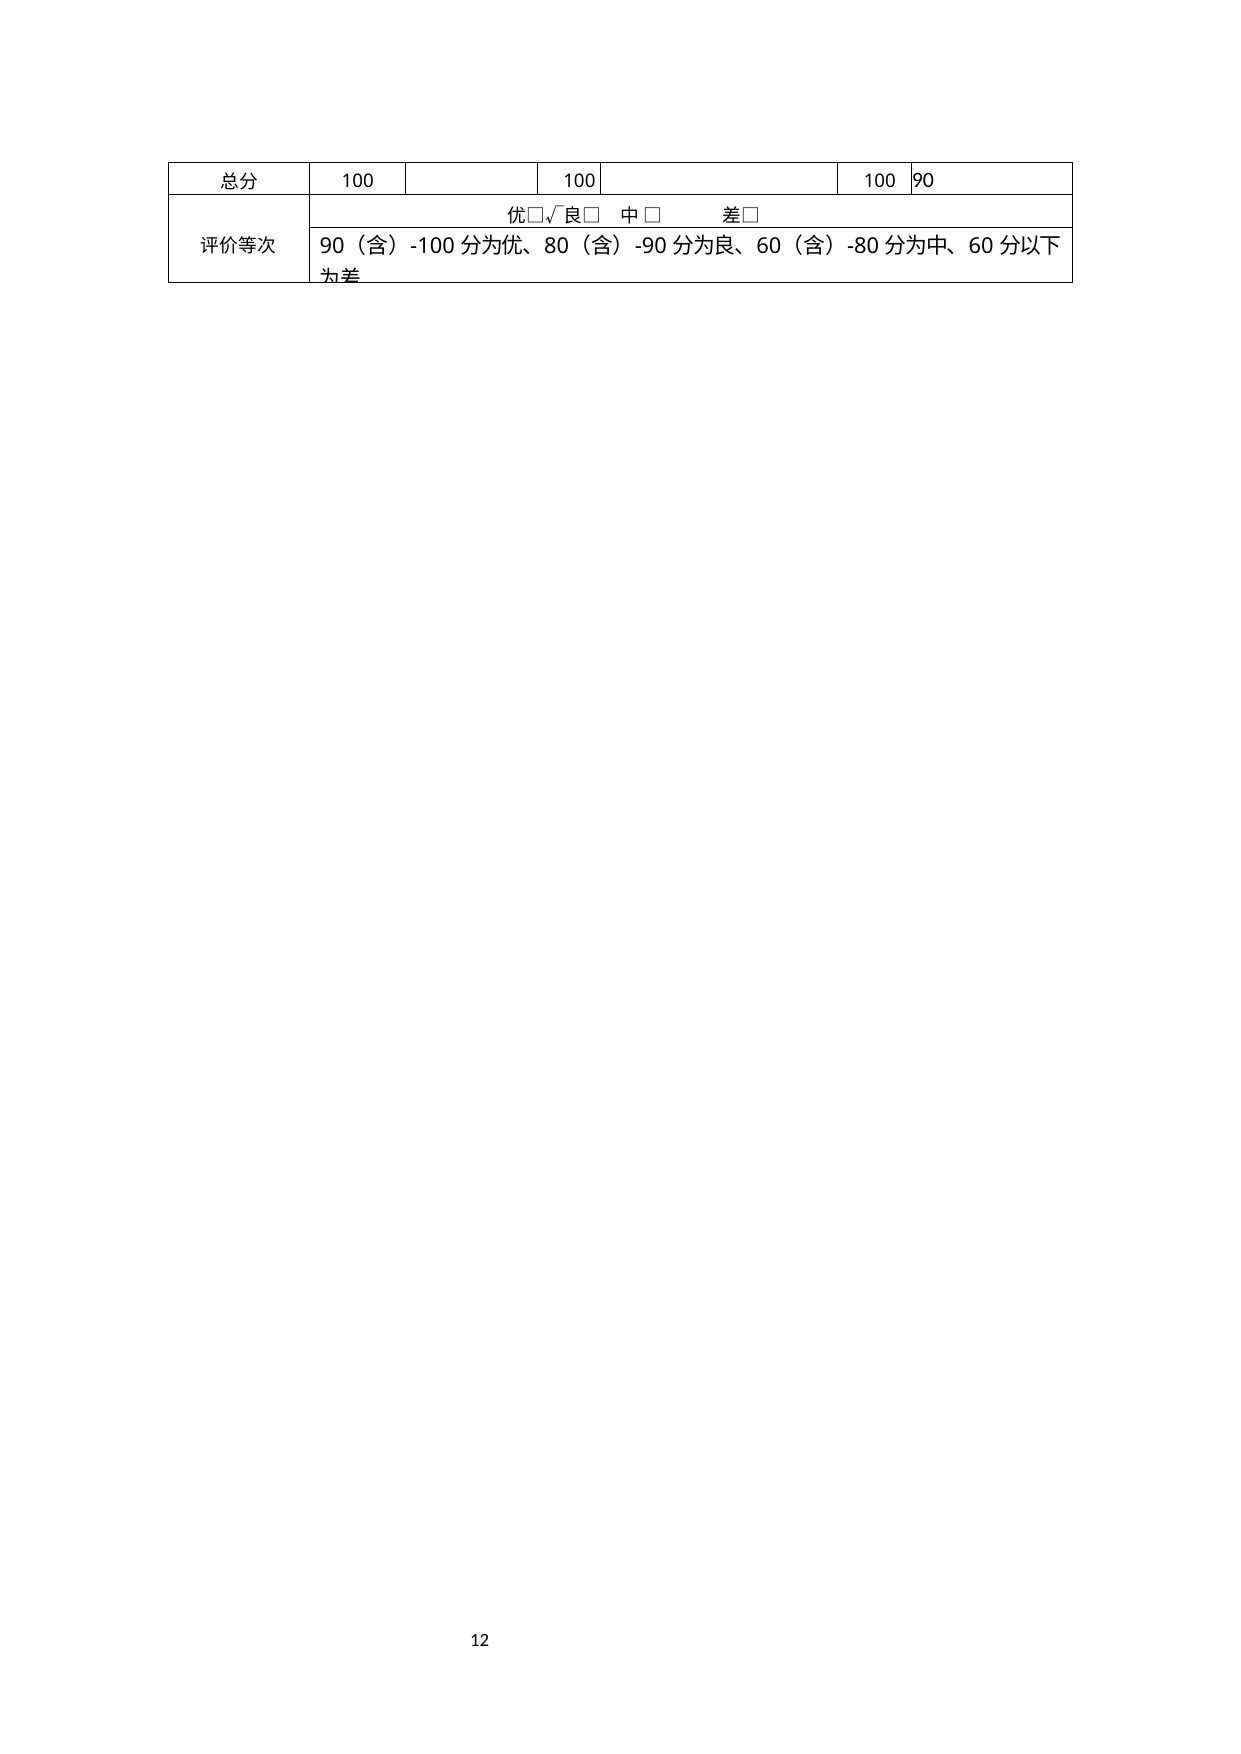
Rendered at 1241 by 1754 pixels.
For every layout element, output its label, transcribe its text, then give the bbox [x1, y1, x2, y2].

table_cell 90（含）-100 分为优、80（含）-90 分为良、60（含）-80 分为中、60 分以下为差 [310, 228, 1072, 282]
table_cell 评价等次 [169, 195, 309, 282]
table_cell 优□√良□ 中 □ 差□ [310, 195, 1072, 227]
table_cell 100 [538, 163, 600, 194]
table_cell 100 [838, 163, 911, 194]
table_cell 100 [310, 163, 405, 194]
table_cell 总分 [169, 163, 309, 194]
table_cell 90 [912, 163, 1072, 194]
table_cell [406, 163, 537, 194]
table_cell [601, 163, 837, 194]
